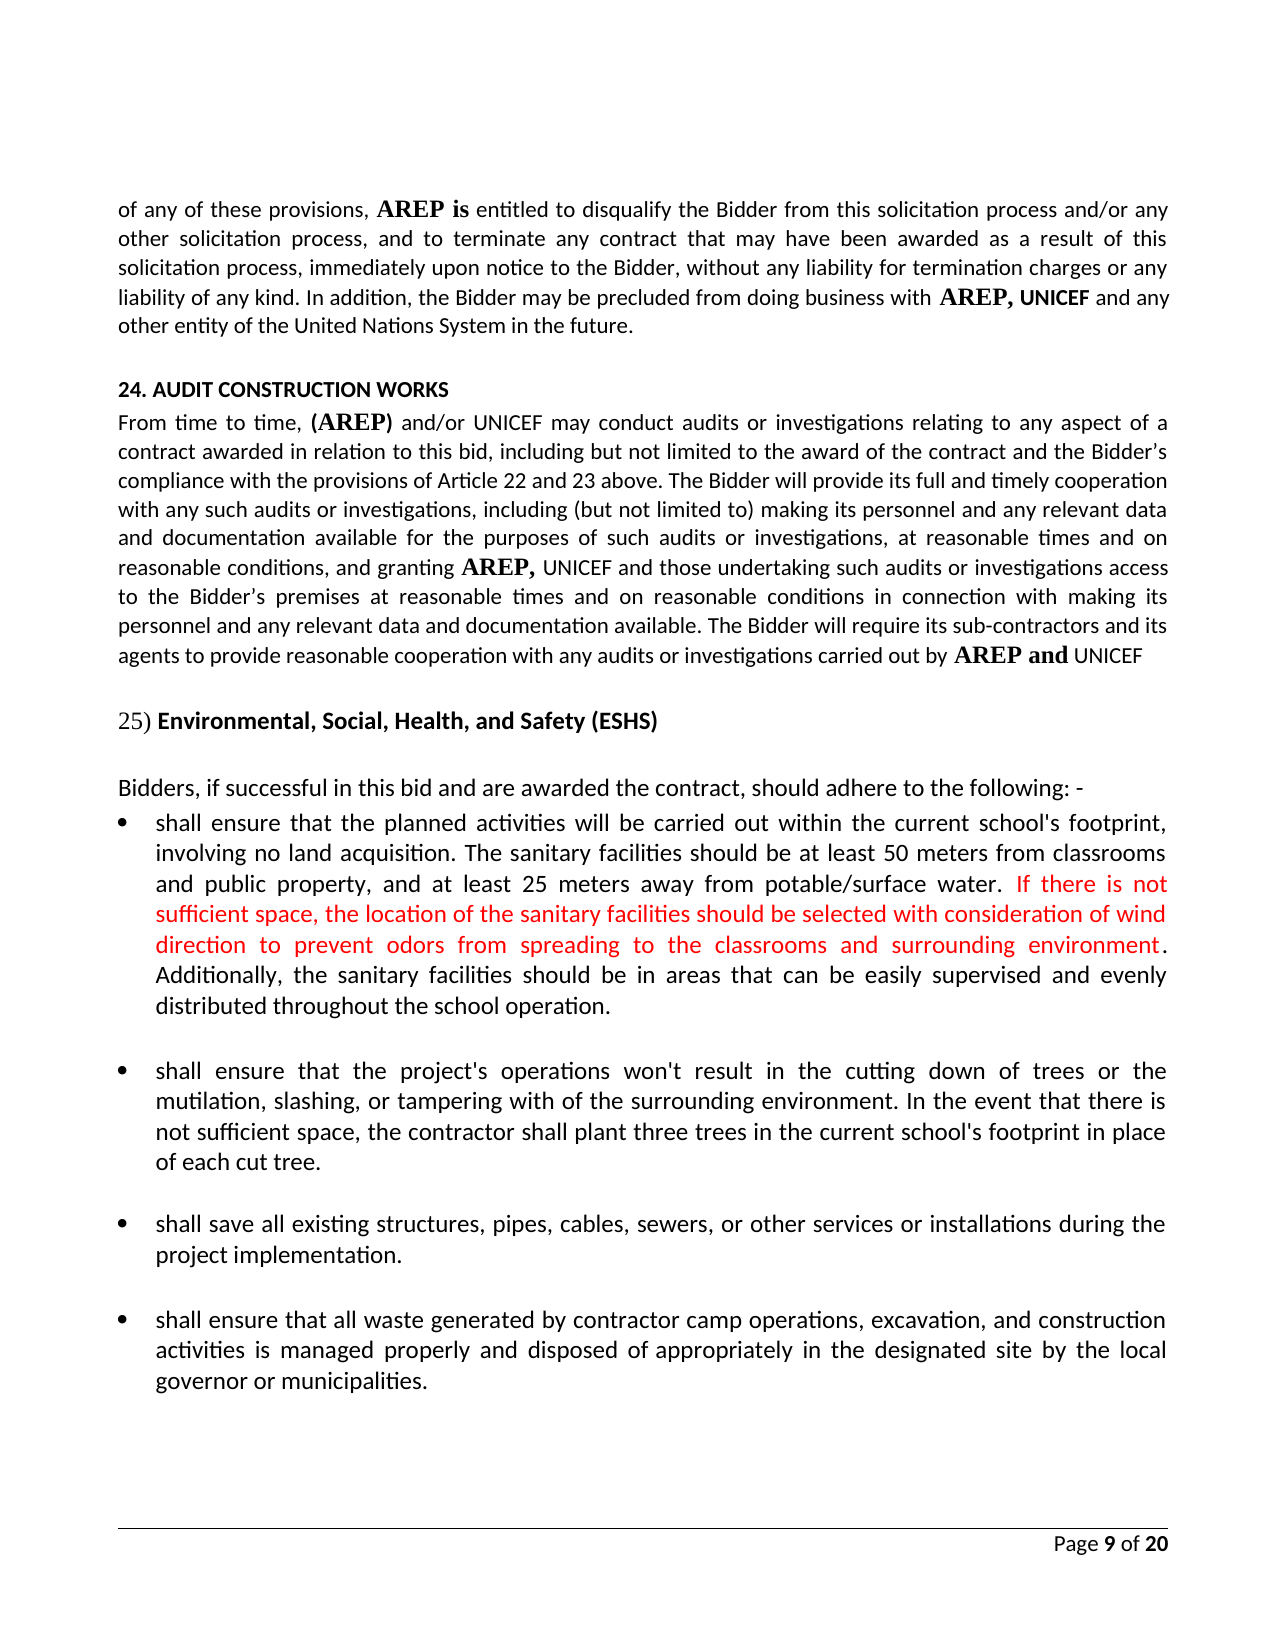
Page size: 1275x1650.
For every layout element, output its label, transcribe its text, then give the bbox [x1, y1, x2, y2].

text 24. AUDIT CONSTRUCTION WORKS [118, 375, 1169, 403]
list shall ensure that the project's operations won't result in the cutting down of trees or the mutilation, slashing, or tampering with of the surrounding environment. In the event that there is not sufficient space, the contractor shall plant three trees in the current school's footprint in place of each cut tree. [118, 1055, 1168, 1177]
list From time to time, (AREP) and/or UNICEF may conduct audits or investigations relating to any aspect of a contract awarded in relation to this bid, including but not limited to the award of the contract and the Bidder’s compliance with the provisions of Article 22 and 23 above. The Bidder will provide its full and timely cooperation with any such audits or investigations, including (but not limited to) making its personnel and any relevant data and documentation available for the purposes of such audits or investigations, at reasonable times and on reasonable conditions, and granting AREP, UNICEF and those undertaking such audits or investigations access to the Bidder’s premises at reasonable times and on reasonable conditions in connection with making its personnel and any relevant data and documentation available. The Bidder will require its sub-contractors and its agents to provide reasonable cooperation with any audits or investigations carried out by AREP and UNICEF [118, 407, 1169, 669]
list shall ensure that all waste generated by contractor camp operations, excavation, and construction activities is managed properly and disposed of appropriately in the designated site by the local governor or municipalities. [118, 1304, 1168, 1395]
list shall ensure that the planned activities will be carried out within the current school's footprint, involving no land acquisition. The sanitary facilities should be at least 50 meters from classrooms and public property, and at least 25 meters away from potable/surface water. If there is not sufficient space, the location of the sanitary facilities should be selected with consideration of wind direction to prevent odors from spreading to the classrooms and surrounding environment. Additionally, the sanitary facilities should be in areas that can be easily supervised and evenly distributed throughout the school operation. [118, 807, 1168, 1021]
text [118, 194, 1169, 339]
list shall save all existing structures, pipes, cables, sewers, or other services or installations during the project implementation. [118, 1208, 1168, 1269]
text Bidders, if successful in this bid and are awarded the contract, should adhere to the following: - [118, 772, 1169, 803]
text 25) Environmental, Social, Health, and Safety (ESHS) [118, 706, 1169, 736]
